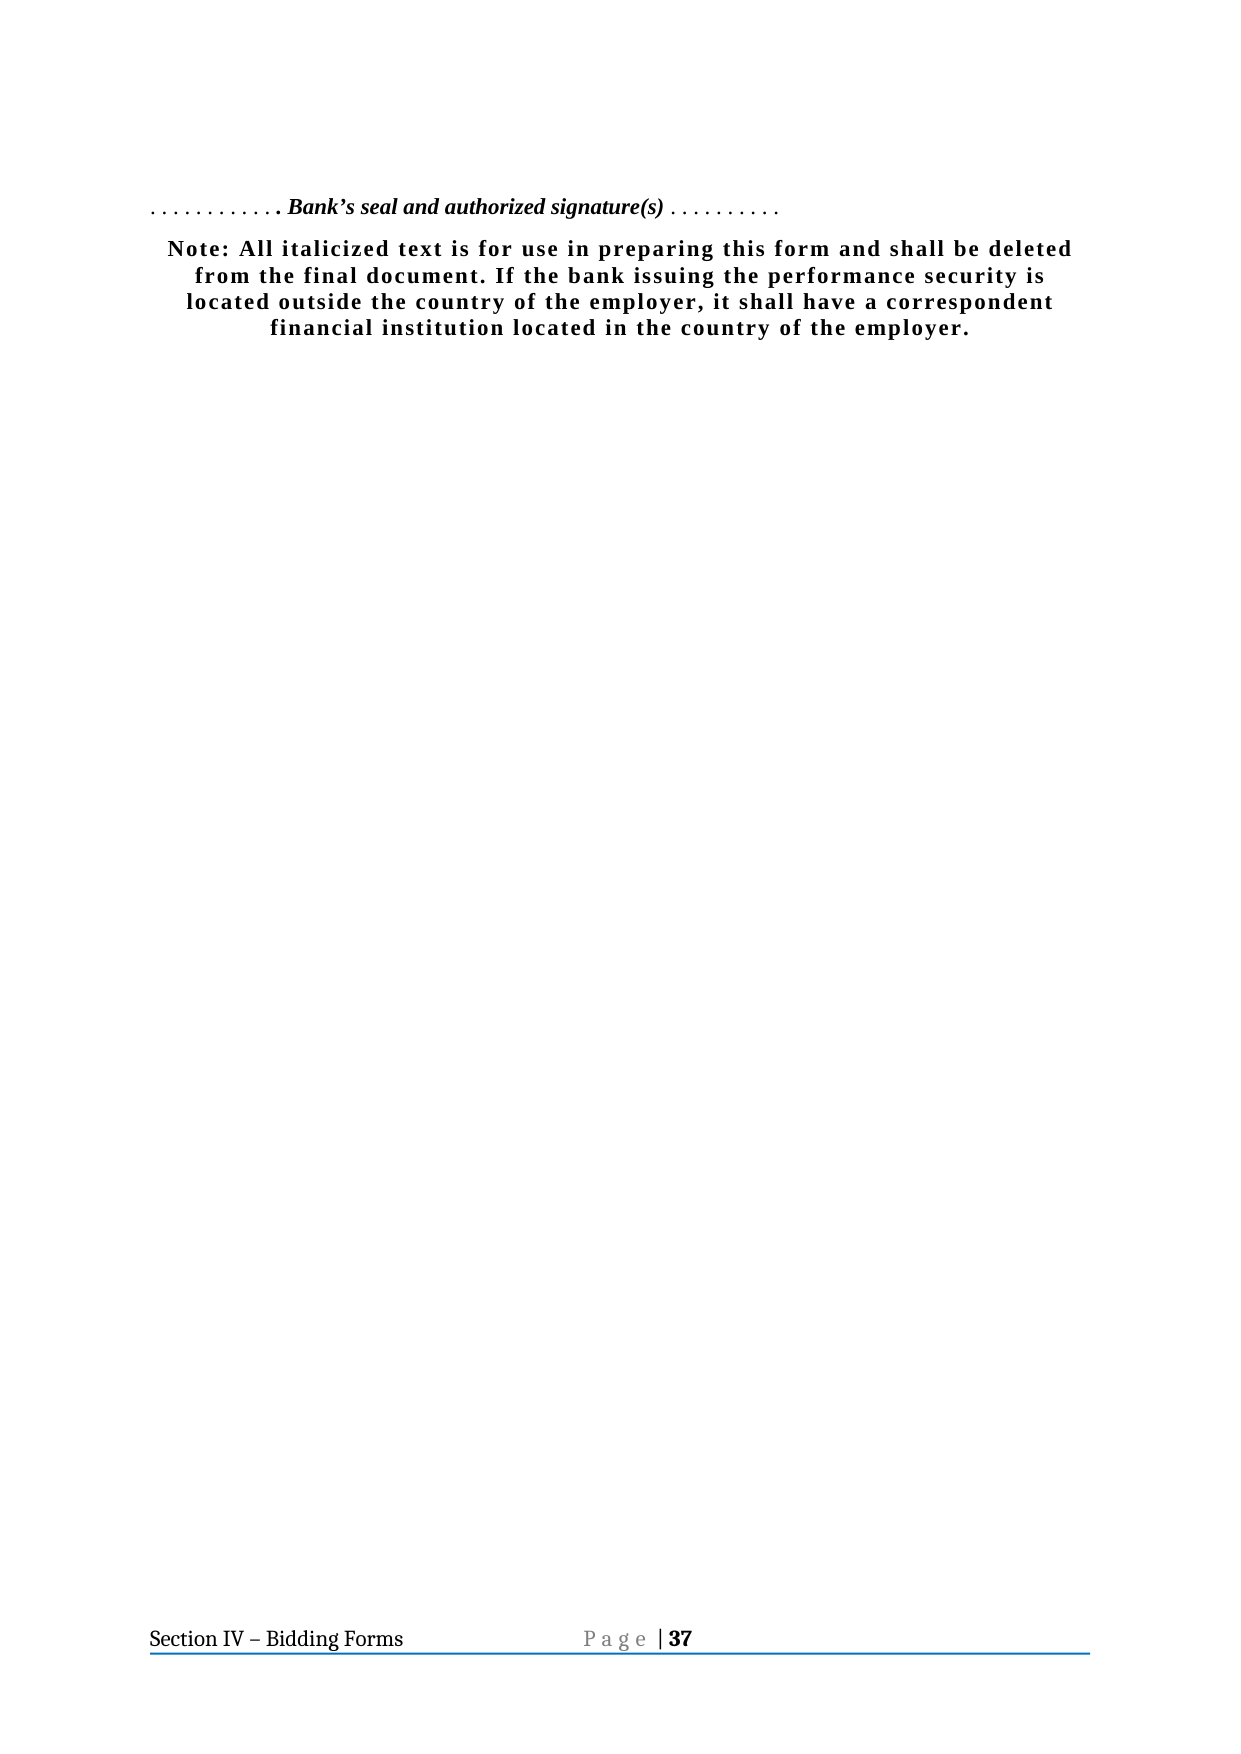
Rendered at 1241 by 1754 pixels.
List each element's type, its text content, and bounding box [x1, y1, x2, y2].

subtitle Note: All italicized text is for use in preparing this form and shall be deleted from the final document. If the bank issuing the performance security is located outside the country of the employer, it shall have a correspondent financial institution located in the country of the employer. [150, 235, 1090, 341]
text . . . . . . . . . . . . Bank’s seal and authorized signature(s) . . . . . . . . . . [150, 193, 1090, 219]
